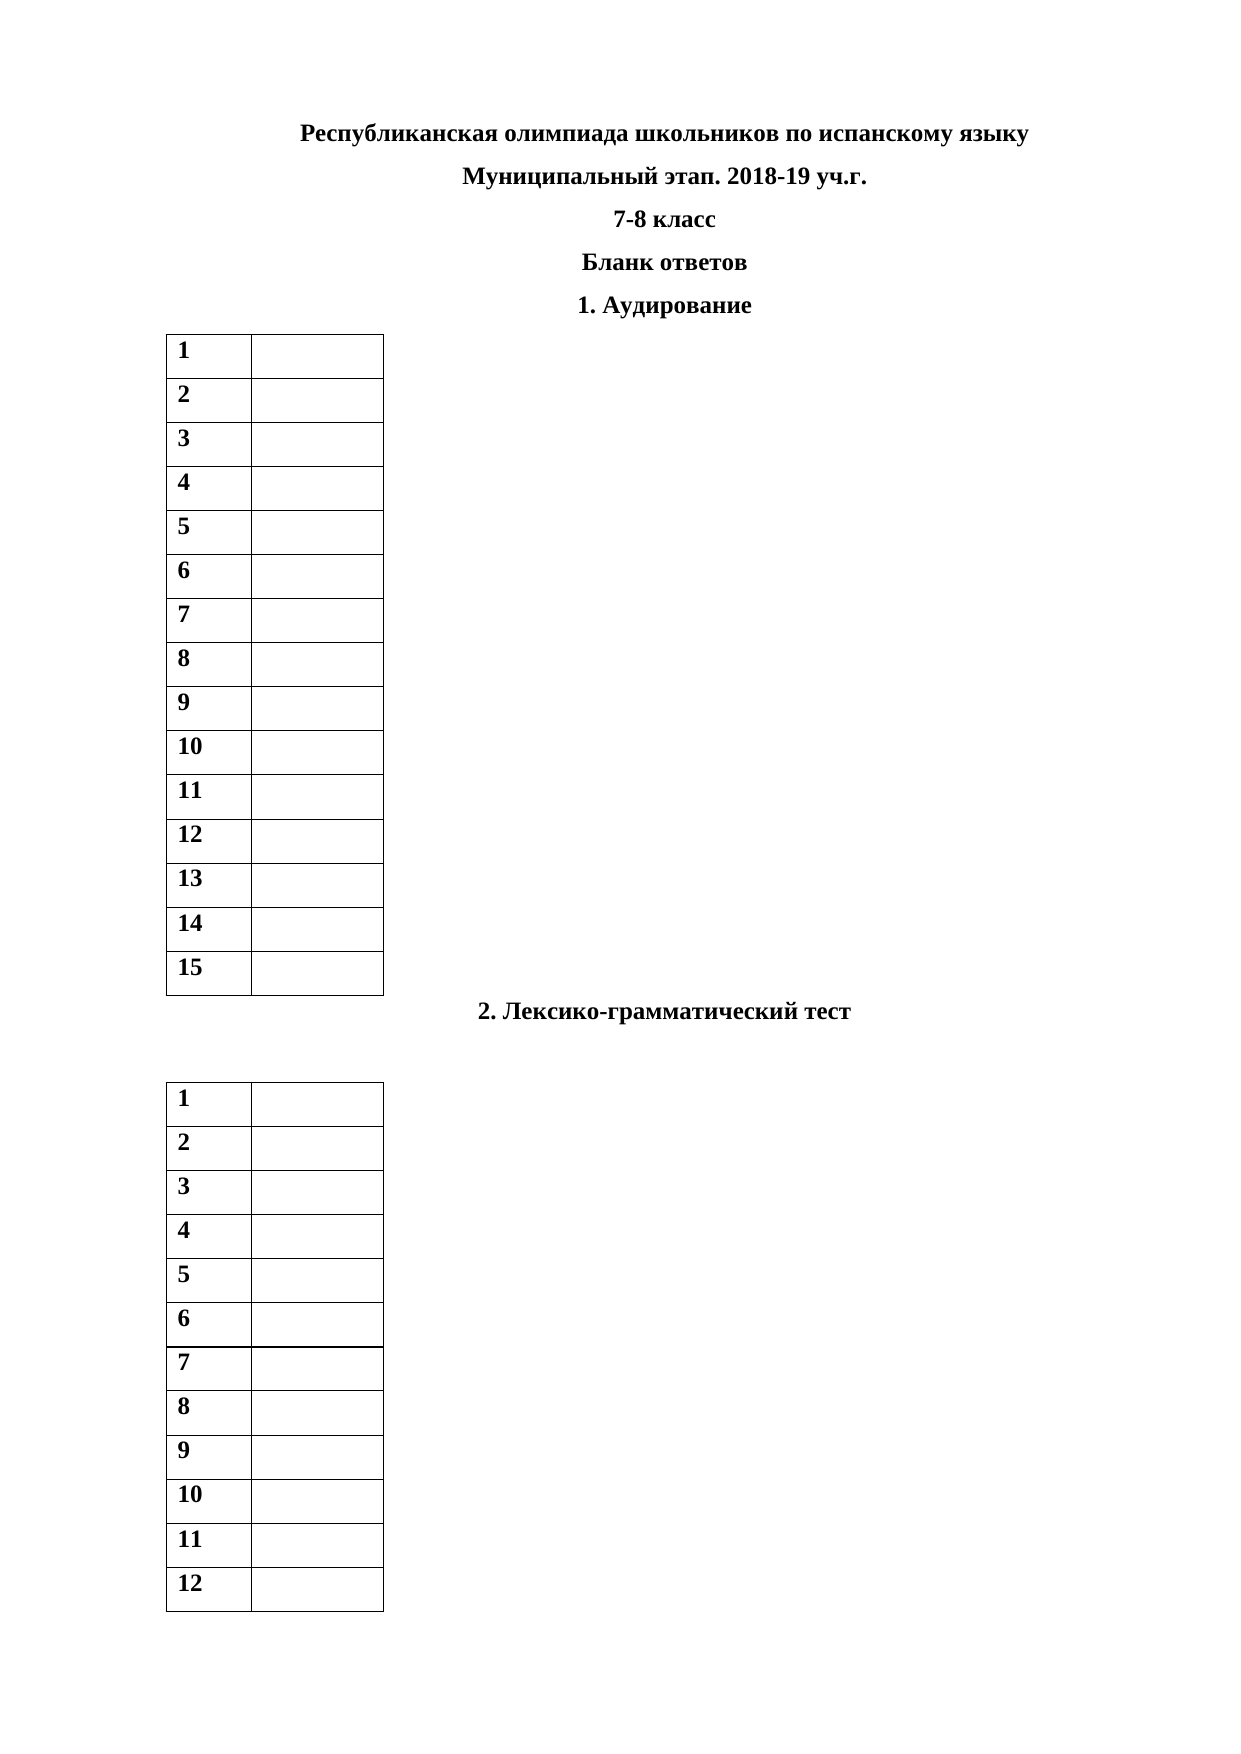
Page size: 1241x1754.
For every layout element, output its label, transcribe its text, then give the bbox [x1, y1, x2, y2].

table_cell [252, 864, 383, 907]
table_cell 12 [167, 820, 251, 862]
table_cell [252, 1259, 383, 1302]
table_cell 5 [167, 1259, 251, 1302]
table_cell 8 [167, 643, 251, 686]
table_cell 9 [167, 1436, 251, 1478]
table_cell 12 [167, 1568, 251, 1611]
table_cell 4 [167, 467, 251, 510]
text 1. Аудирование [177, 291, 1152, 319]
text 2. Лексико-грамматический тест [177, 996, 1152, 1024]
table_cell 15 [167, 952, 251, 995]
table_header 1 [167, 1083, 251, 1126]
table_cell [252, 379, 383, 422]
text Муниципальный этап. 2018-19 уч.г. [177, 161, 1152, 190]
table_cell 6 [167, 1303, 251, 1346]
table_cell [252, 908, 383, 951]
table_cell 10 [167, 731, 251, 774]
table_cell [252, 687, 383, 730]
table_cell [252, 1391, 383, 1434]
table_cell [252, 467, 383, 510]
table_cell 3 [167, 423, 251, 466]
table_cell 2 [167, 379, 251, 422]
table_cell 9 [167, 687, 251, 730]
table_cell [252, 423, 383, 466]
table_cell 5 [167, 511, 251, 554]
table_cell 2 [167, 1127, 251, 1170]
table_cell [252, 731, 383, 774]
table_cell [252, 1215, 383, 1258]
table_header [252, 335, 383, 378]
table_header [252, 1083, 383, 1126]
table_cell [252, 599, 383, 642]
table_cell [252, 952, 383, 995]
table_cell [252, 555, 383, 598]
table_cell 3 [167, 1171, 251, 1214]
table_cell 14 [167, 908, 251, 951]
table_cell [252, 820, 383, 862]
text Республиканская олимпиада школьников по испанскому языку [177, 118, 1152, 147]
table_cell [252, 1568, 383, 1611]
table_cell [252, 775, 383, 818]
table_cell 4 [167, 1215, 251, 1258]
text 7-8 класс [177, 204, 1152, 233]
table_cell 8 [167, 1391, 251, 1434]
text Бланк ответов [177, 247, 1152, 276]
table_cell [252, 1127, 383, 1170]
table_cell 11 [167, 775, 251, 818]
table_cell 7 [167, 1348, 251, 1390]
table_cell [252, 1348, 383, 1390]
table_cell 10 [167, 1480, 251, 1523]
table_cell [252, 1524, 383, 1567]
table_cell 6 [167, 555, 251, 598]
table_cell 7 [167, 599, 251, 642]
table_cell [252, 1171, 383, 1214]
table_cell [252, 643, 383, 686]
table_cell [252, 1480, 383, 1523]
table_cell 11 [167, 1524, 251, 1567]
table_cell 13 [167, 864, 251, 907]
table_cell [252, 1303, 383, 1346]
table_cell [252, 511, 383, 554]
table_cell [252, 1436, 383, 1478]
table_header 1 [167, 335, 251, 378]
